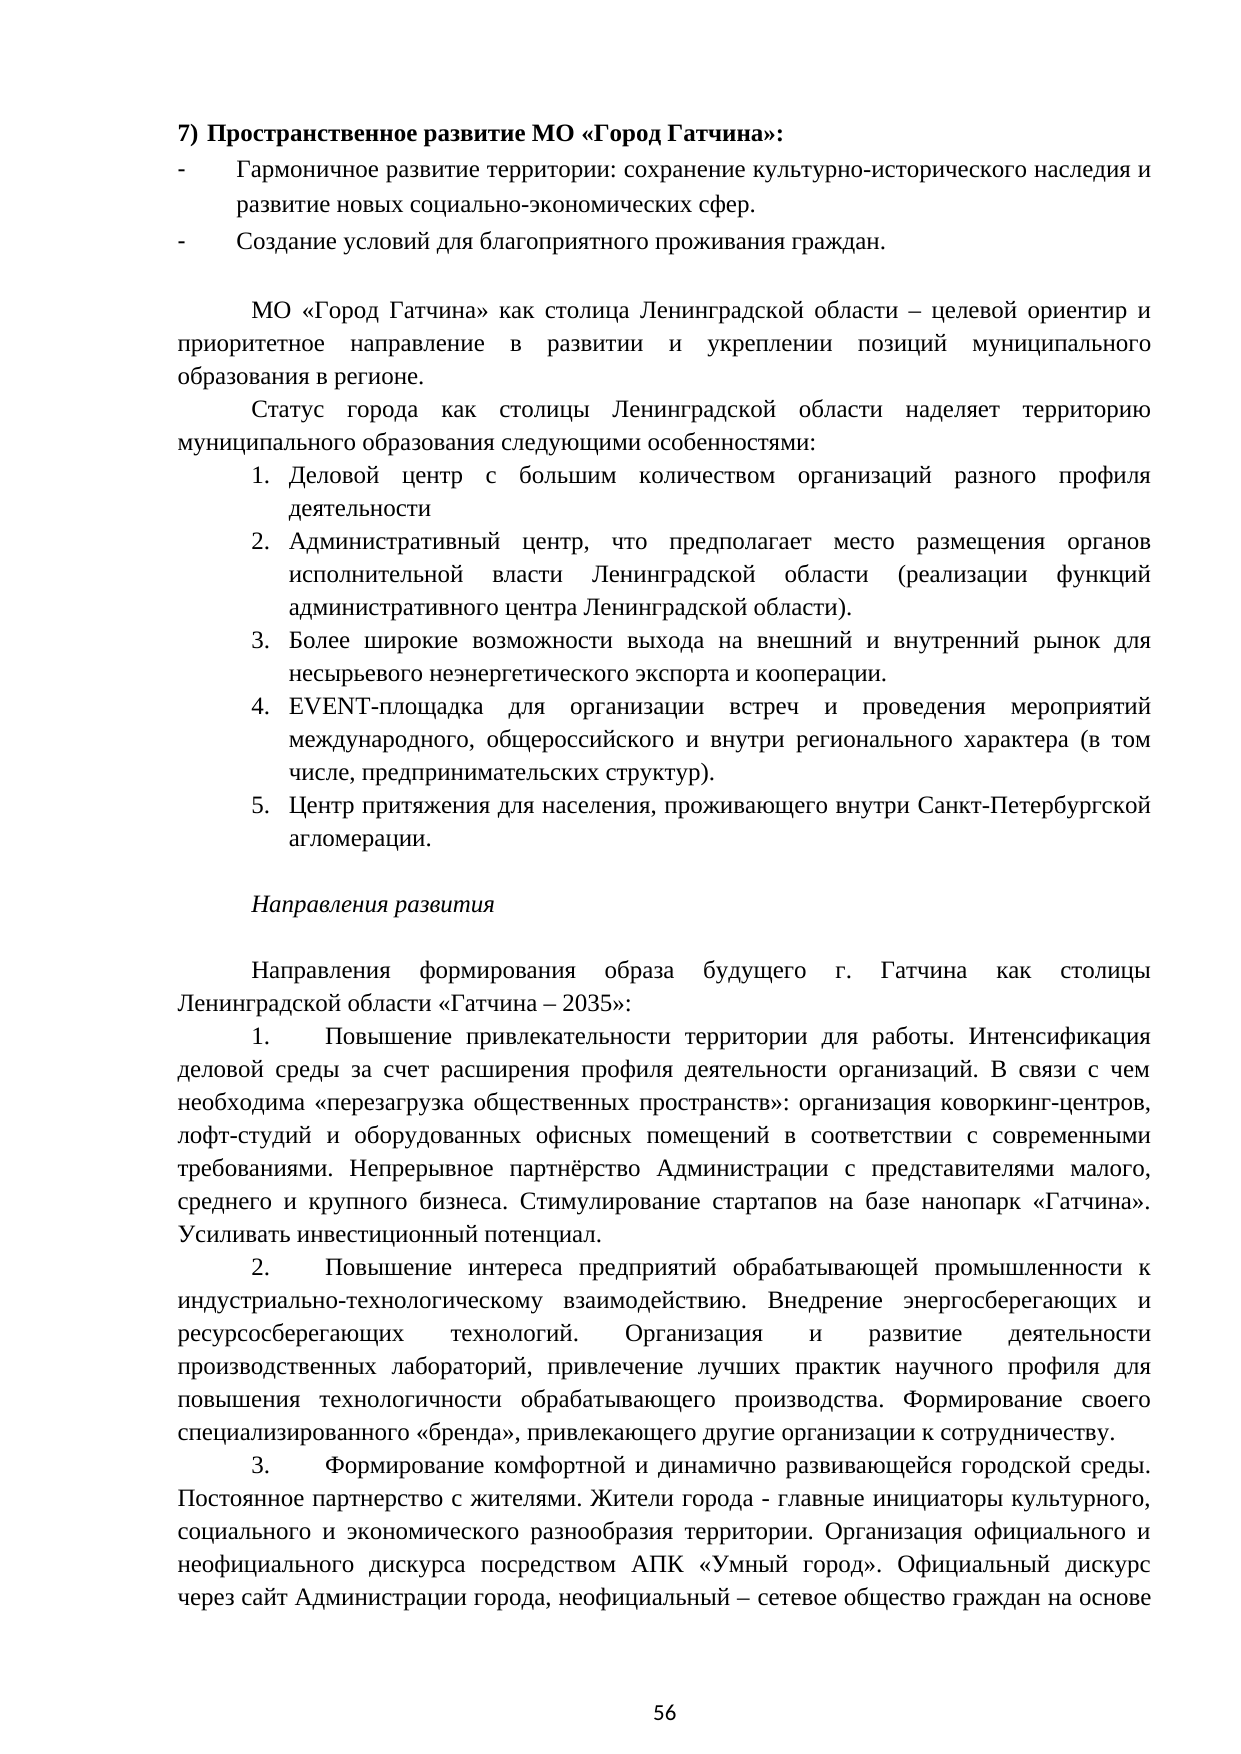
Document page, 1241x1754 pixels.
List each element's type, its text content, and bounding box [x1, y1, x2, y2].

list Центр притяжения для населения, проживающего внутри Санкт-Петербургской агломерации. [251, 790, 1152, 852]
text МО «Город Гатчина» как столица Ленинградской области – целевой ориентир и приоритетное направление в развитии и укреплении позиций муниципального образования в регионе. [177, 295, 1152, 389]
text Направления развития [177, 889, 1152, 918]
list Гармоничное развитие территории: сохранение культурно-исторического наследия и развитие новых социально-экономических сфер. [177, 151, 1152, 218]
text Статус города как столицы Ленинградской области наделяет территорию муниципального образования следующими особенностями: [177, 394, 1152, 456]
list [177, 1450, 1152, 1611]
list Административный центр, что предполагает место размещения органов исполнительной власти Ленинградской области (реализации функций административного центра Ленинградской области). [251, 526, 1152, 621]
list Пространственное развитие МО «Город Гатчина»: [177, 118, 1152, 147]
list EVENT-площадка для организации встреч и проведения мероприятий международного, общероссийского и внутри регионального характера (в том числе, предпринимательских структур). [251, 691, 1152, 786]
list Деловой центр с большим количеством организаций разного профиля деятельности [251, 460, 1152, 522]
list Более широкие возможности выхода на внешний и внутренний рынок для несырьевого неэнергетического экспорта и кооперации. [251, 625, 1152, 687]
list Повышение привлекательности территории для работы. Интенсификация деловой среды за счет расширения профиля деятельности организаций. В связи с чем необходима «перезагрузка общественных пространств»: организация коворкинг-центров, лофт-студий и оборудованных офисных помещений в соответствии с современными требованиями. Непрерывное партнёрство Администрации с представителями малого, среднего и крупного бизнеса. Стимулирование стартапов на базе нанопарк «Гатчина». Усиливать инвестиционный потенциал. [177, 1021, 1152, 1248]
list Создание условий для благоприятного проживания граждан. [177, 222, 1152, 257]
list Повышение интереса предприятий обрабатывающей промышленности к индустриально-технологическому взаимодействию. Внедрение энергосберегающих и ресурсосберегающих технологий. Организация и развитие деятельности производственных лабораторий, привлечение лучших практик научного профиля для повышения технологичности обрабатывающего производства. Формирование своего специализированного «бренда», привлекающего другие организации к сотрудничеству. [177, 1252, 1152, 1446]
text Направления формирования образа будущего г. Гатчина как столицы Ленинградской области «Гатчина – 2035»: [177, 955, 1152, 1017]
